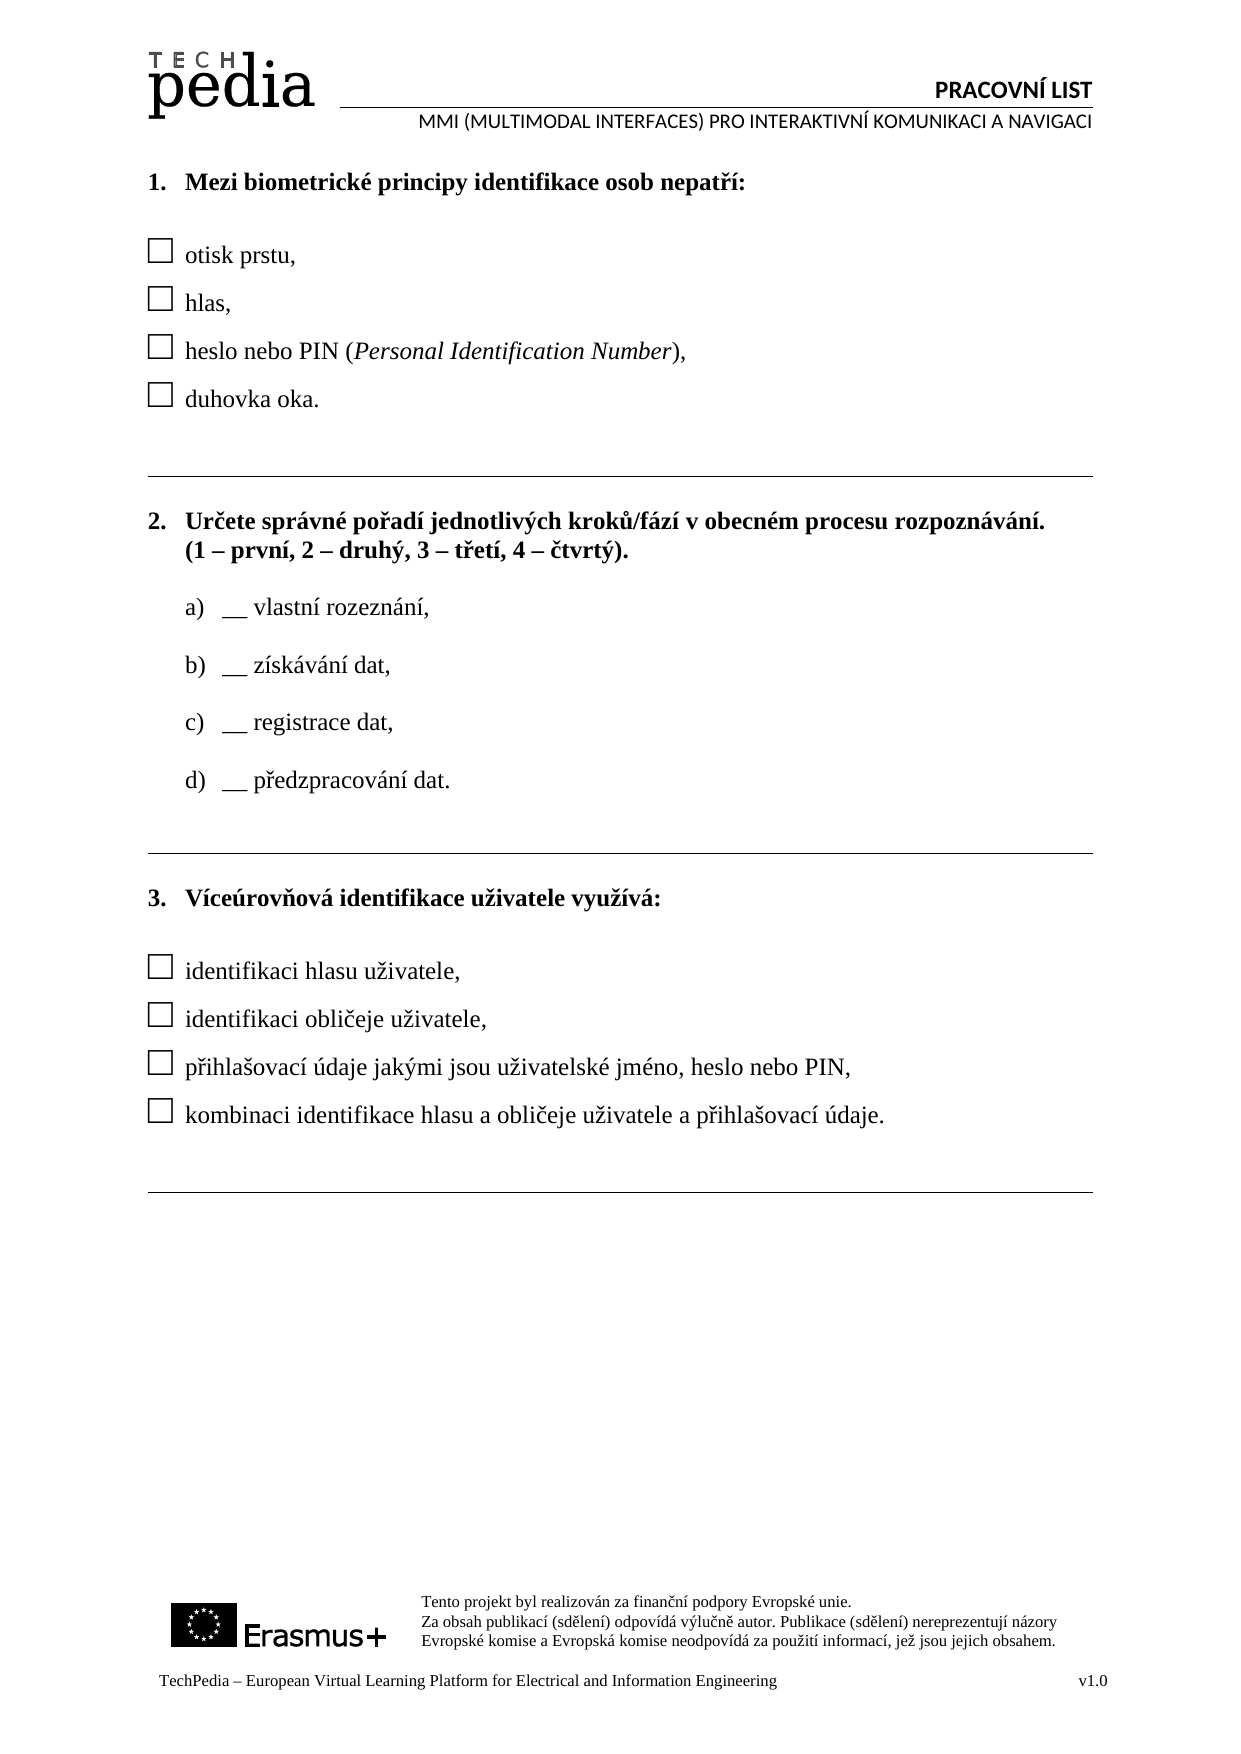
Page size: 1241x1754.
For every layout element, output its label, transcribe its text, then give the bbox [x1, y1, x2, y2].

list __ předzpracování dat. [185, 765, 1093, 793]
list __ registrace dat, [185, 707, 1093, 736]
text Víceúrovňová identifikace uživatele využívá: [148, 883, 1093, 912]
text Určete správné pořadí jednotlivých kroků/fází v obecném procesu rozpoznávání. (1 – první, 2 – druhý, 3 – třetí, 4 – čtvrtý). [148, 506, 1093, 563]
text □ hlas, [148, 273, 1093, 321]
text □ identifikaci hlasu uživatele, [148, 940, 1093, 988]
list __ vlastní rozeznání, [185, 592, 1093, 621]
text □ duhovka oka. [148, 369, 1093, 417]
text Mezi biometrické principy identifikace osob nepatří: [148, 167, 1093, 196]
text □ kombinaci identifikace hlasu a obličeje uživatele a přihlašovací údaje. [148, 1084, 1093, 1132]
text □ identifikaci obličeje uživatele, [148, 988, 1093, 1036]
text □ přihlašovací údaje jakými jsou uživatelské jméno, heslo nebo PIN, [148, 1036, 1093, 1084]
text □ heslo nebo PIN (Personal Identification Number), [148, 321, 1093, 369]
text □ otisk prstu, [148, 225, 1093, 273]
list __ získávání dat, [185, 650, 1093, 678]
